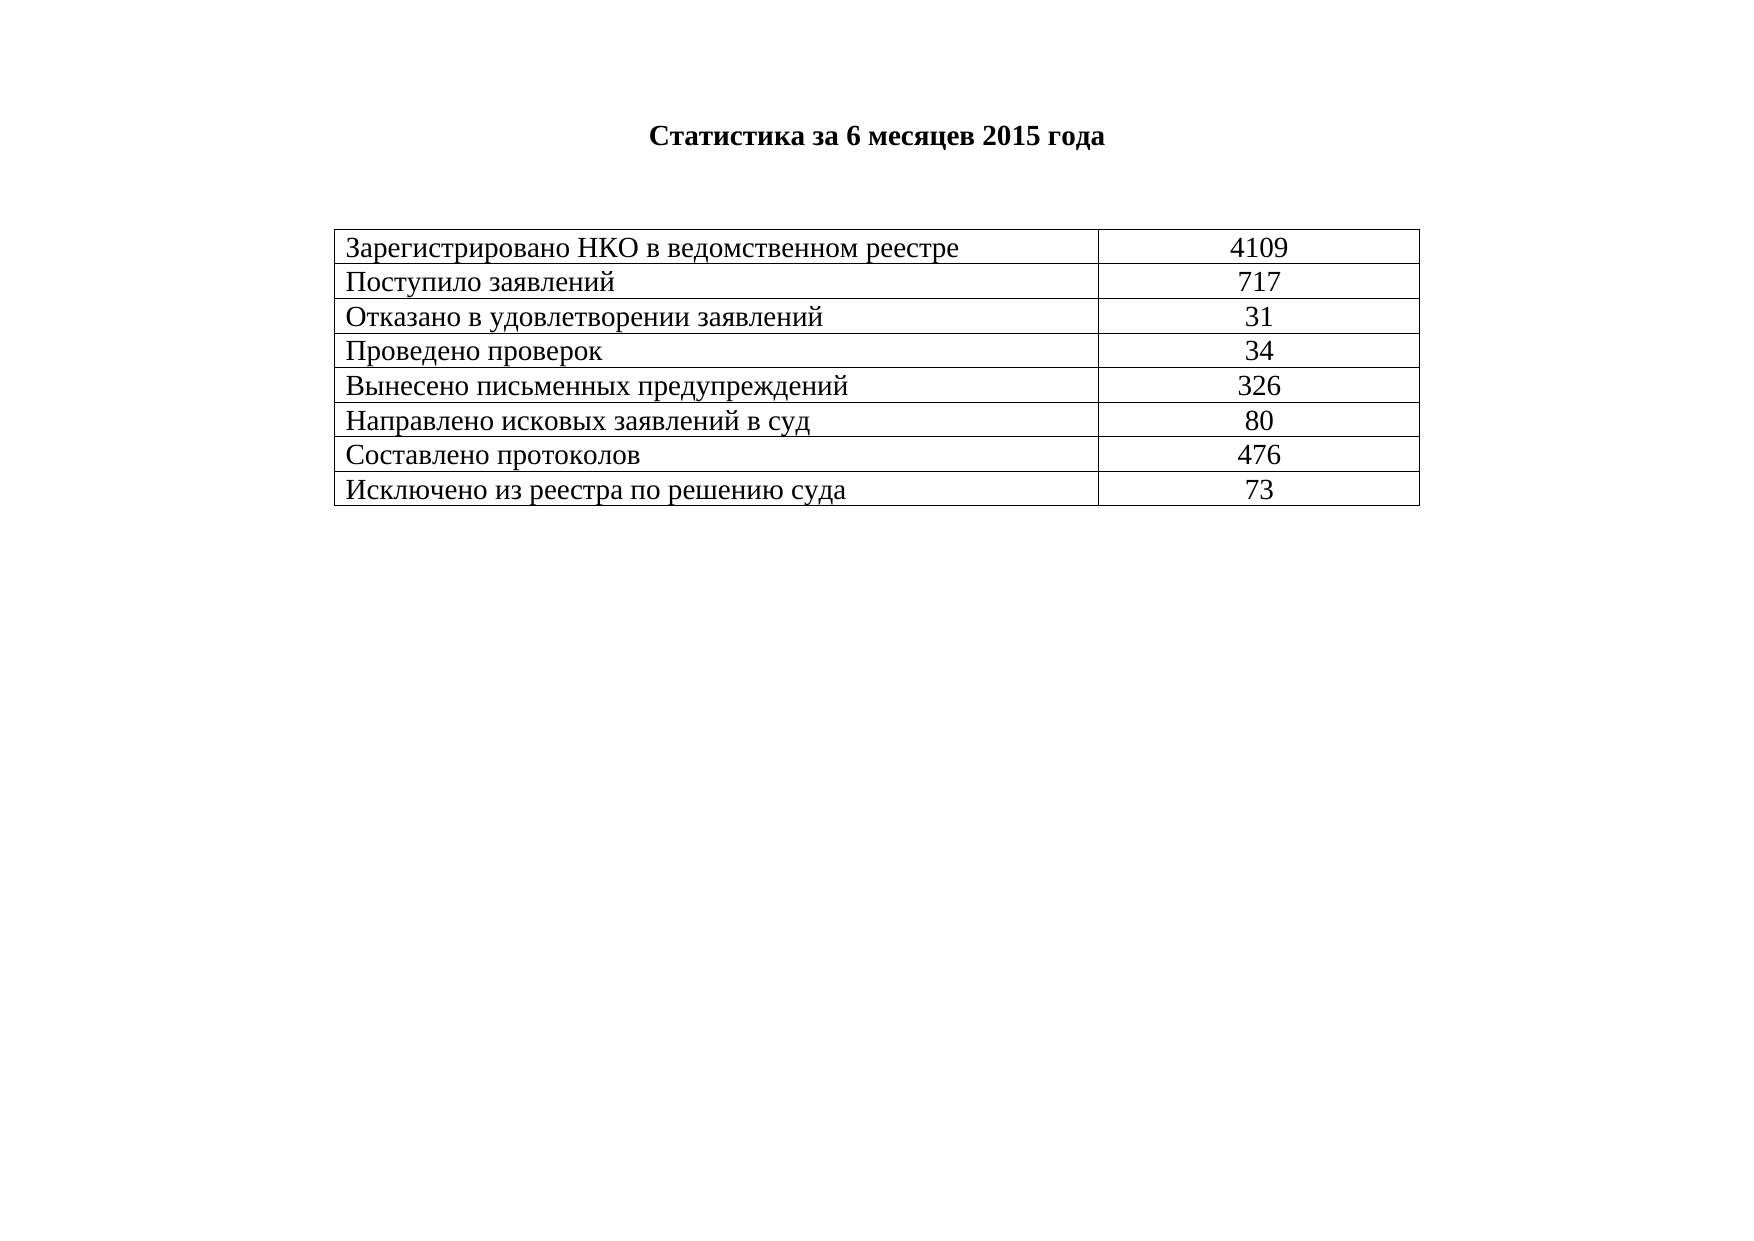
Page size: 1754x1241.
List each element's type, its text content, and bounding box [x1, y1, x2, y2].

table_cell 73 [1099, 472, 1419, 505]
table_cell Вынесено письменных предупреждений [335, 368, 1098, 402]
table_cell 326 [1099, 368, 1419, 402]
table_cell 34 [1099, 334, 1419, 367]
text Статистика за 6 месяцев 2015 года [118, 118, 1636, 152]
table_cell Отказано в удовлетворении заявлений [335, 299, 1098, 332]
table_cell 80 [1099, 403, 1419, 436]
table_header Зарегистрировано НКО в ведомственном реестре [335, 230, 1098, 263]
table_cell 31 [1099, 299, 1419, 332]
table_cell Поступило заявлений [335, 264, 1098, 298]
table_header 4109 [1099, 230, 1419, 263]
table_cell 476 [1099, 437, 1419, 471]
table_cell Составлено протоколов [335, 437, 1098, 471]
table_cell Направлено исковых заявлений в суд [335, 403, 1098, 436]
table_cell Исключено из реестра по решению суда [335, 472, 1098, 505]
table_cell 717 [1099, 264, 1419, 298]
table_cell Проведено проверок [335, 334, 1098, 367]
